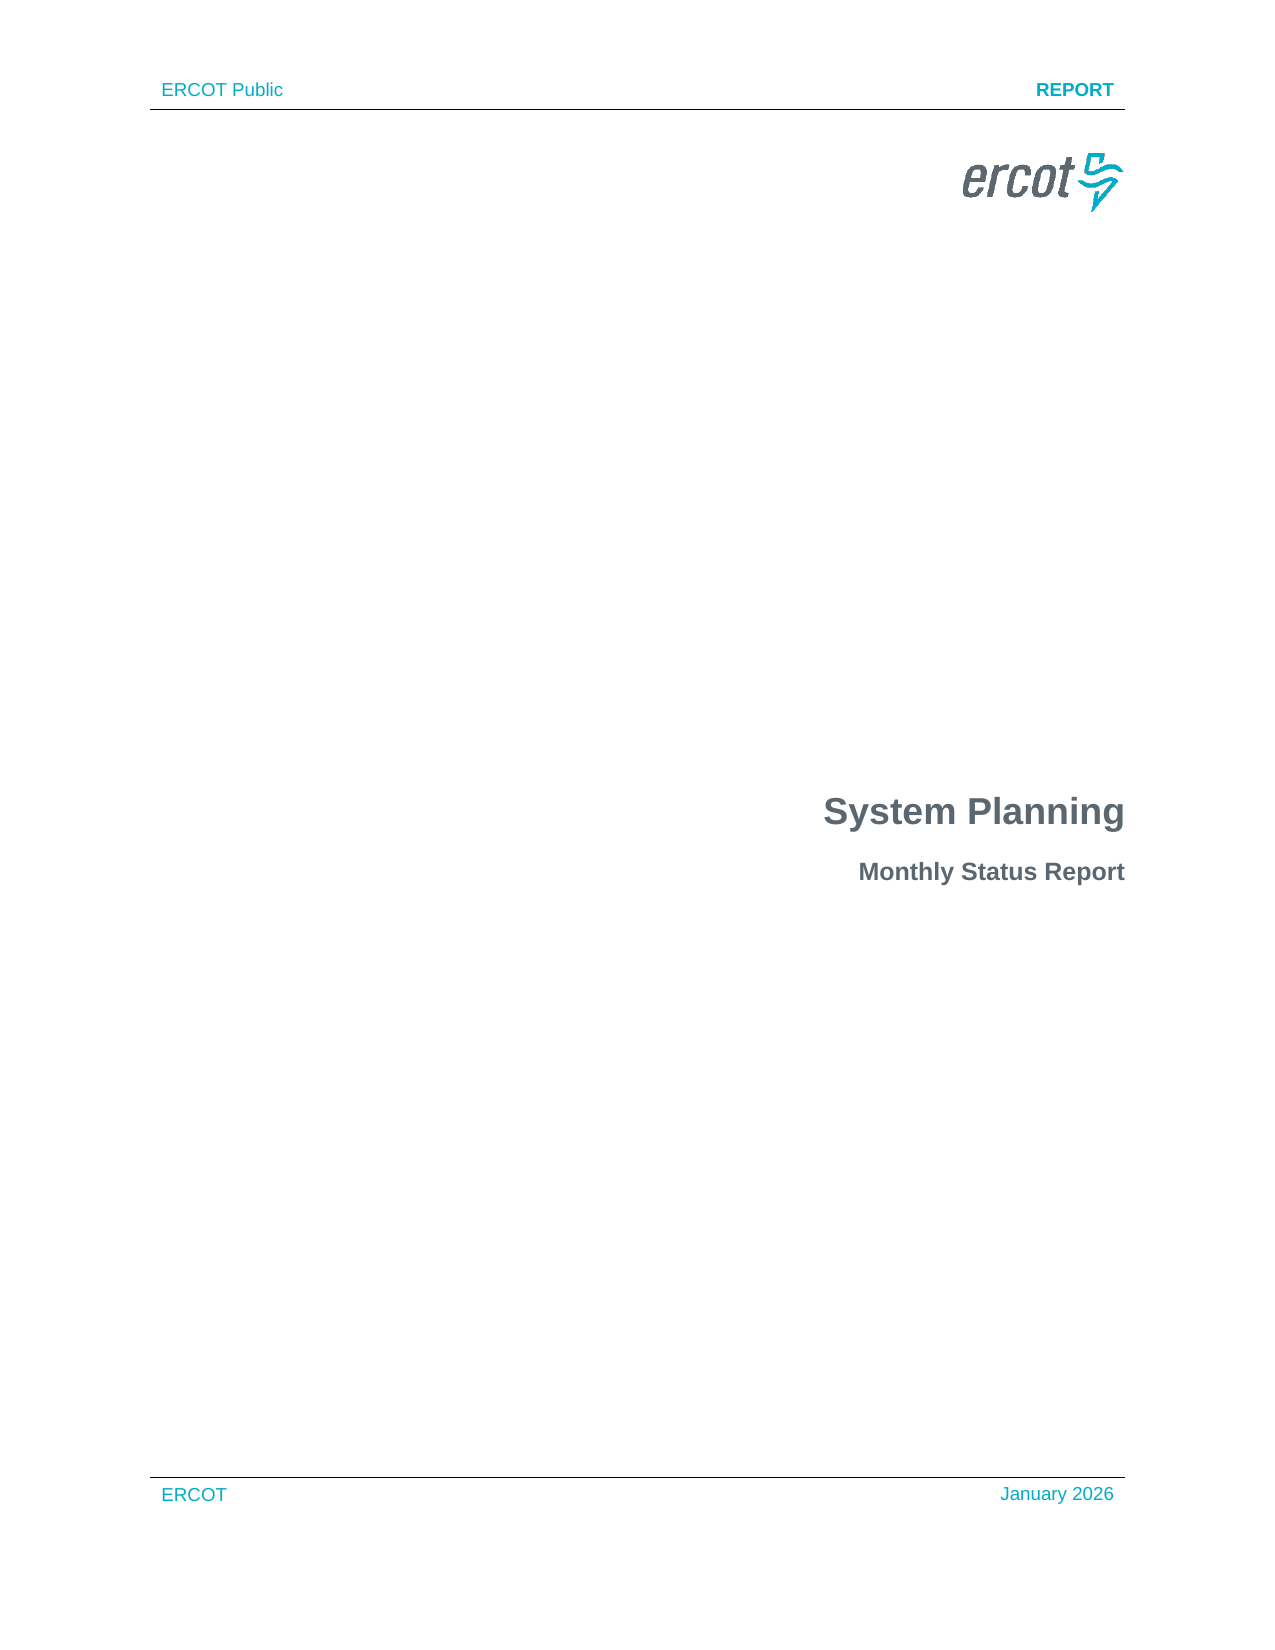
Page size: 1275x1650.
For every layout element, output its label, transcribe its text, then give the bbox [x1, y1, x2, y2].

picture [959, 150, 1125, 214]
text Monthly Status Report [150, 857, 1125, 886]
text System Planning [150, 789, 1125, 832]
